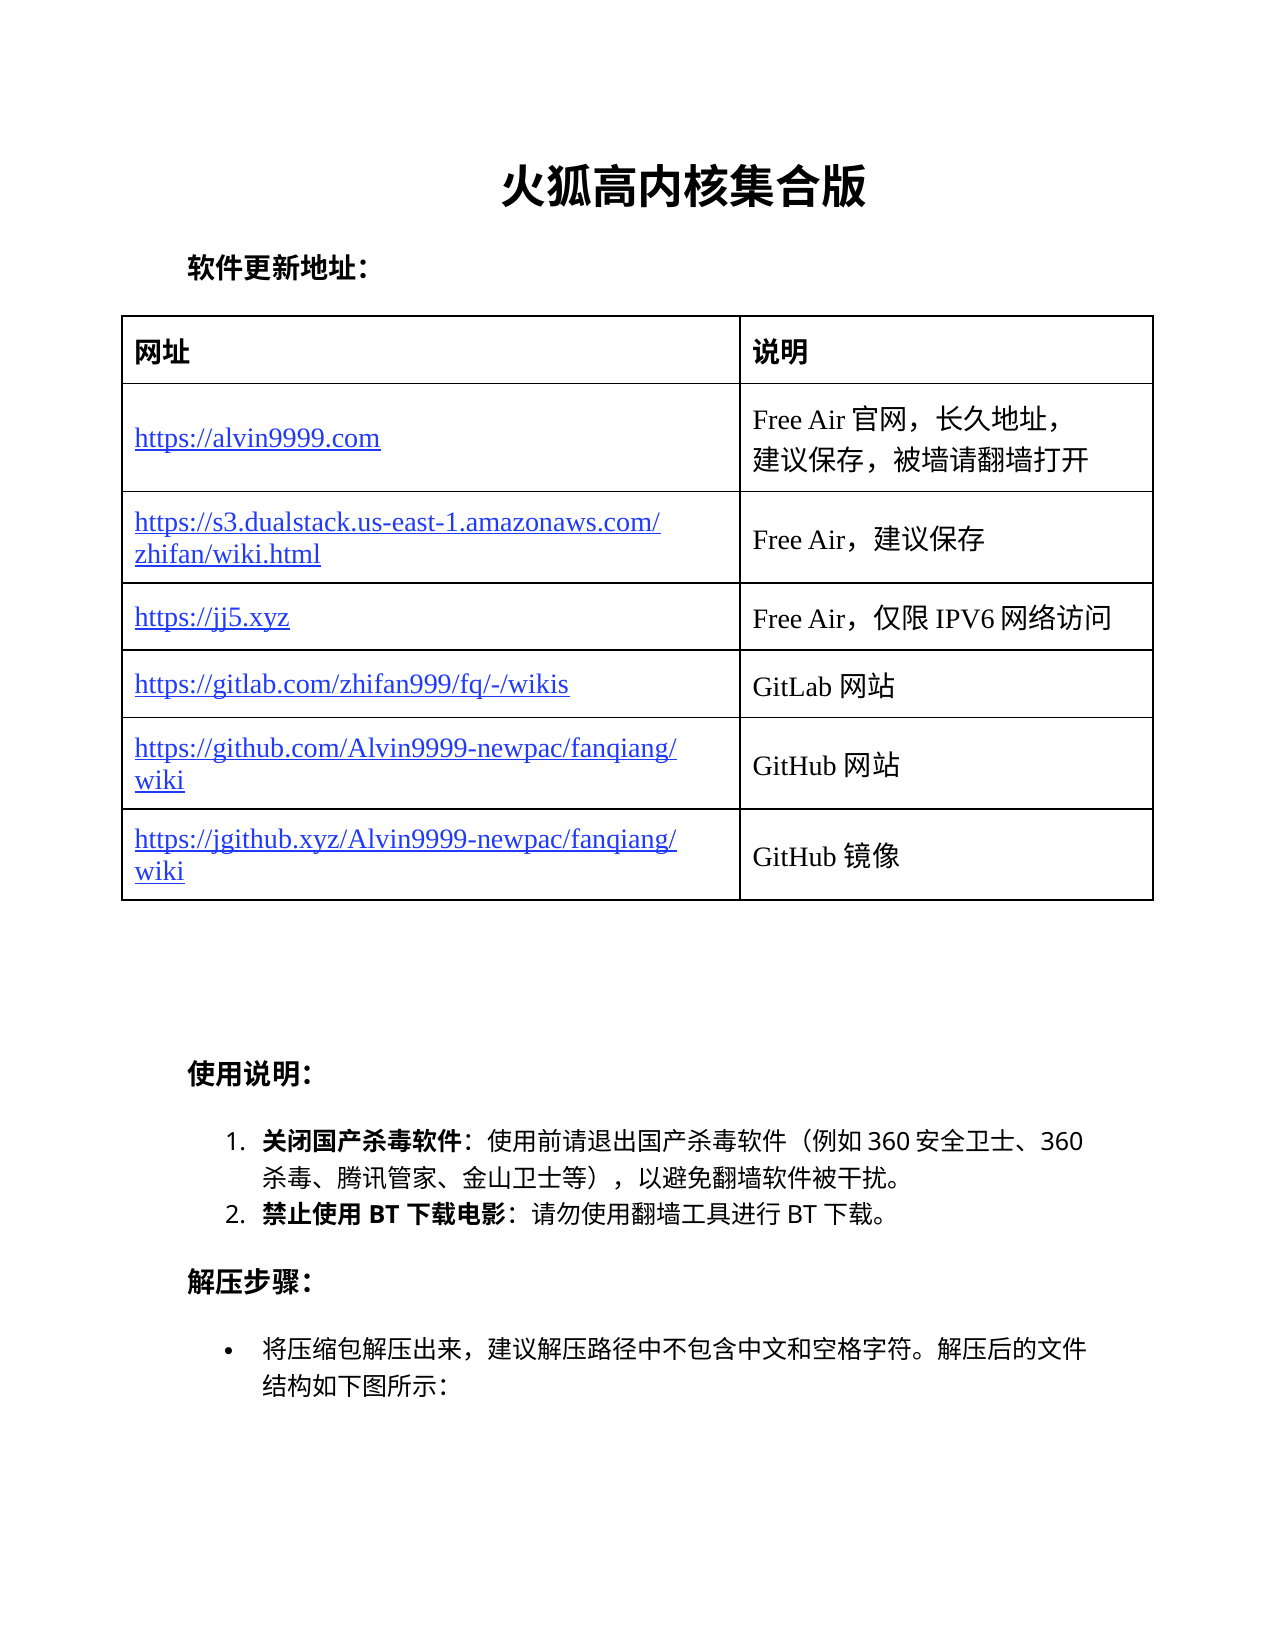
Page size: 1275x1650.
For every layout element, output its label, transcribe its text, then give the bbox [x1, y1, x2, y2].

table_cell https://s3.dualstack.us-east-1.amazonaws.com/zhifan/wiki.html [123, 492, 739, 582]
list 禁止使用 BT 下载电影：请勿使用翻墙工具进行 BT 下载。 [225, 1194, 1087, 1231]
subtitle 软件更新地址： [187, 246, 1087, 286]
table_cell GitHub 镜像 [741, 810, 1152, 899]
table_header 网址 [123, 317, 739, 383]
table_cell https://alvin9999.com [123, 384, 739, 491]
table_cell https://jj5.xyz [123, 584, 739, 649]
table_cell https://github.com/Alvin9999-newpac/fanqiang/wiki [123, 718, 739, 808]
table_cell Free Air，仅限IPV6网络访问 [741, 584, 1152, 649]
text 解压步骤： [187, 1260, 1087, 1301]
text 火狐高内核集合版 [187, 150, 1087, 216]
table_cell GitHub 网站 [741, 718, 1152, 808]
list 关闭国产杀毒软件：使用前请退出国产杀毒软件（例如360安全卫士、360杀毒、腾讯管家、金山卫士等），以避免翻墙软件被干扰。 [225, 1122, 1087, 1194]
table_cell Free Air官网，长久地址， 建议保存，被墙请翻墙打开 [741, 384, 1152, 491]
table_cell GitLab 网站 [741, 651, 1152, 717]
table_cell Free Air，建议保存 [741, 492, 1152, 582]
table_cell https://jgithub.xyz/Alvin9999-newpac/fanqiang/wiki [123, 810, 739, 899]
table_header 说明 [741, 317, 1152, 383]
list 将压缩包解压出来，建议解压路径中不包含中文和空格字符。解压后的文件结构如下图所示： [225, 1330, 1087, 1402]
table_cell https://gitlab.com/zhifan999/fq/-/wikis [123, 651, 739, 717]
text 使用说明： [187, 1052, 1087, 1093]
